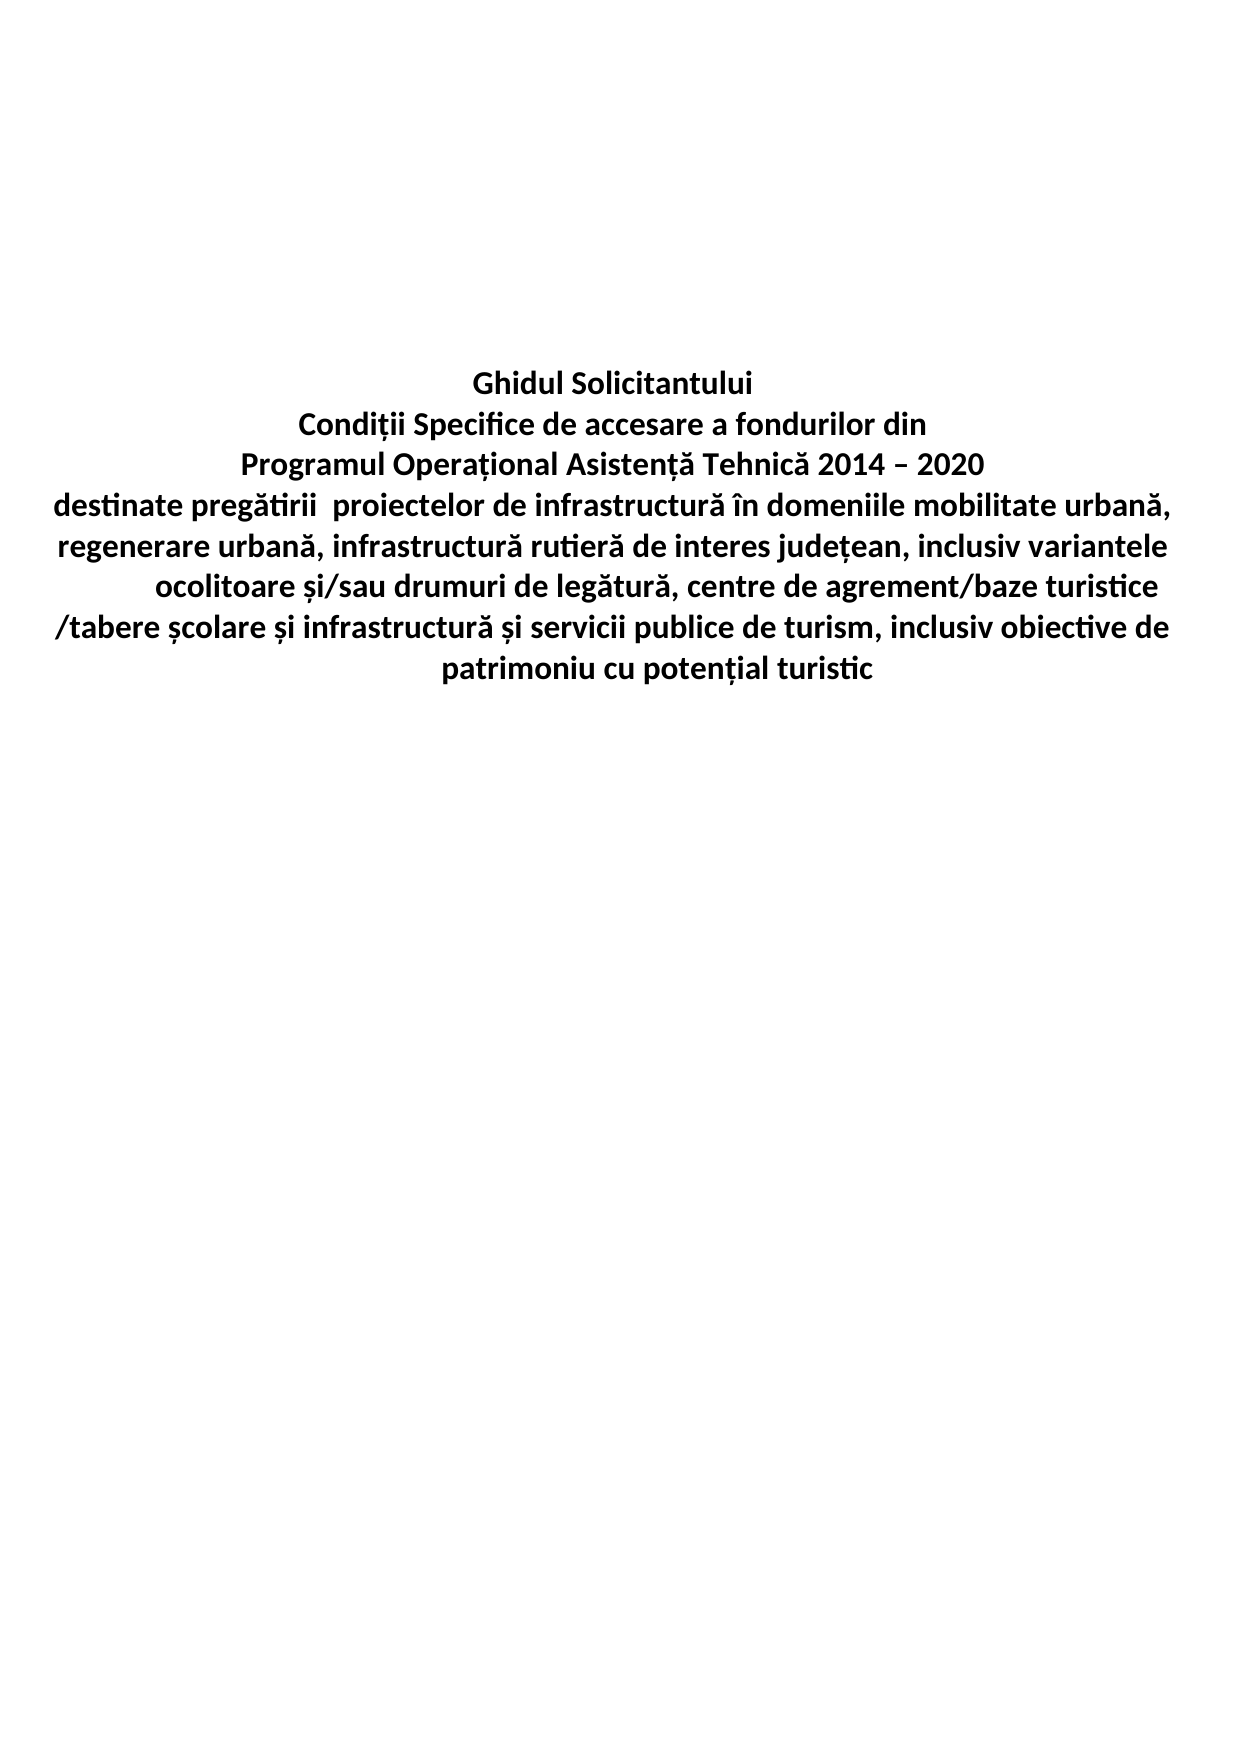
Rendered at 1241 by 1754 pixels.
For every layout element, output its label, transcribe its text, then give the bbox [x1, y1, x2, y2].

text /tabere școlare și infrastructură și servicii publice de turism, inclusiv obiective de patrimoniu cu potenţial turistic [44, 606, 1181, 688]
text Programul Operațional Asistență Tehnică 2014 – 2020 [44, 443, 1181, 484]
text Condiții Specifice de accesare a fondurilor din [44, 403, 1181, 443]
text destinate pregătirii proiectelor de infrastructură în domeniile mobilitate urbană, [44, 484, 1181, 525]
text Ghidul Solicitantului [44, 362, 1181, 403]
text regenerare urbană, infrastructură rutieră de interes județean, inclusiv variantele ocolitoare și/sau drumuri de legătură, centre de agrement/baze turistice [44, 525, 1181, 606]
